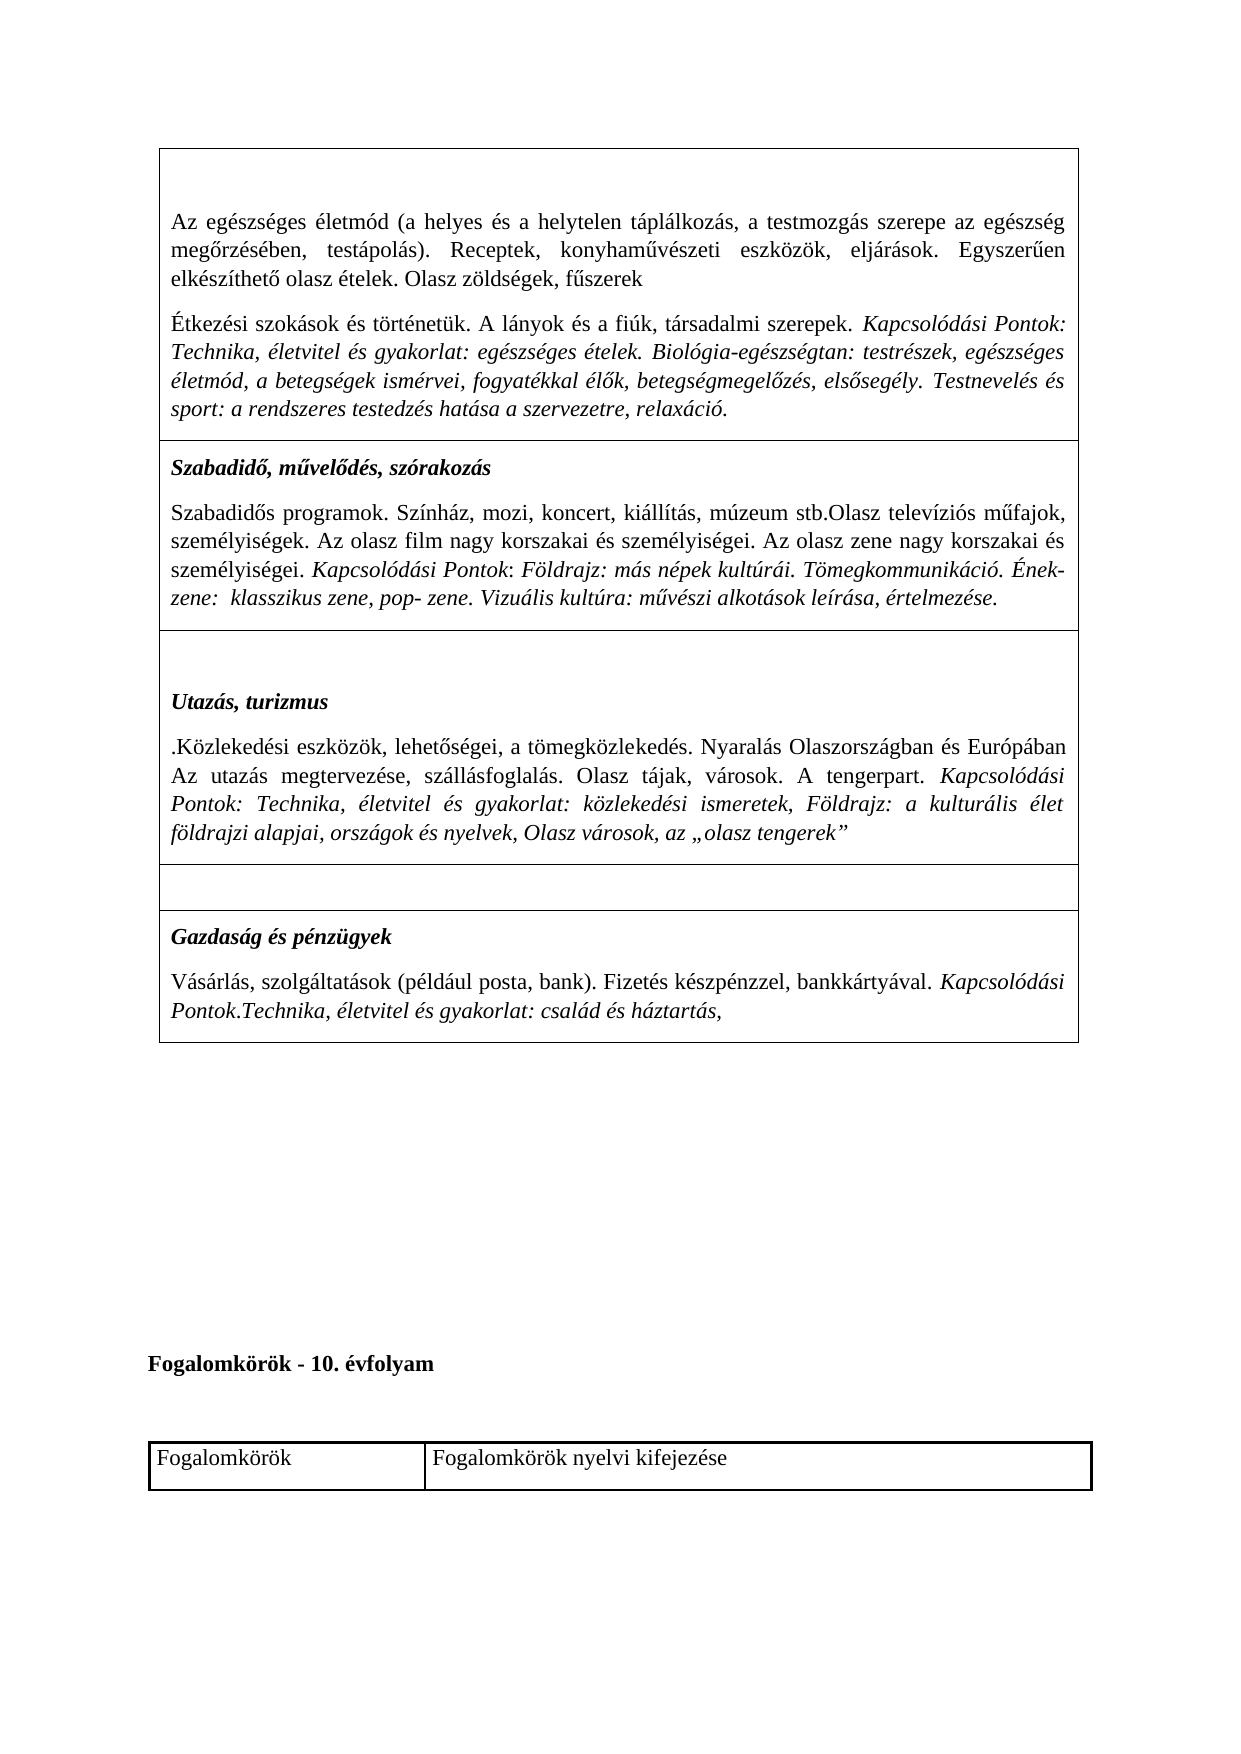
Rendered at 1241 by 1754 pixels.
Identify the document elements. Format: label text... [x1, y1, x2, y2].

table_cell [160, 865, 1078, 910]
table_header Fogalomkörök nyelvi kifejezése [426, 1444, 1090, 1489]
table_header Fogalomkörök [151, 1444, 424, 1489]
table_cell Szabadidő, művelődés, szórakozás Szabadidős programok. Színház, mozi, koncert, kiállítás, múzeum stb.Olasz televíziós műfajok, személyiségek. Az olasz film nagy korszakai és személyiségei. Az olasz zene nagy korszakai és személyiségei. Kapcsolódási Pontok: Földrajz: más népek kultúrái. Tömegkommunikáció. Ének-zene: klasszikus zene, pop- zene. Vizuális kultúra: művészi alkotások leírása, értelmezése. [160, 441, 1078, 629]
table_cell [160, 149, 1078, 440]
text Fogalomkörök - 10. évfolyam [148, 1350, 1093, 1377]
table_cell Gazdaság és pénzügyek Vásárlás, szolgáltatások (például posta, bank). Fizetés készpénzzel, bankkártyával. Kapcsolódási Pontok.Technika, életvitel és gyakorlat: család és háztartás, [160, 911, 1078, 1042]
table_cell Utazás, turizmus .Közlekedési eszközök, lehetőségei, a tömegközlekedés. Nyaralás Olaszországban és Európában Az utazás megtervezése, szállásfoglalás. Olasz tájak, városok. A tengerpart. Kapcsolódási Pontok: Technika, életvitel és gyakorlat: közlekedési ismeretek, Földrajz: a kulturális élet földrajzi alapjai, országok és nyelvek, Olasz városok, az „olasz tengerek” [160, 631, 1078, 864]
